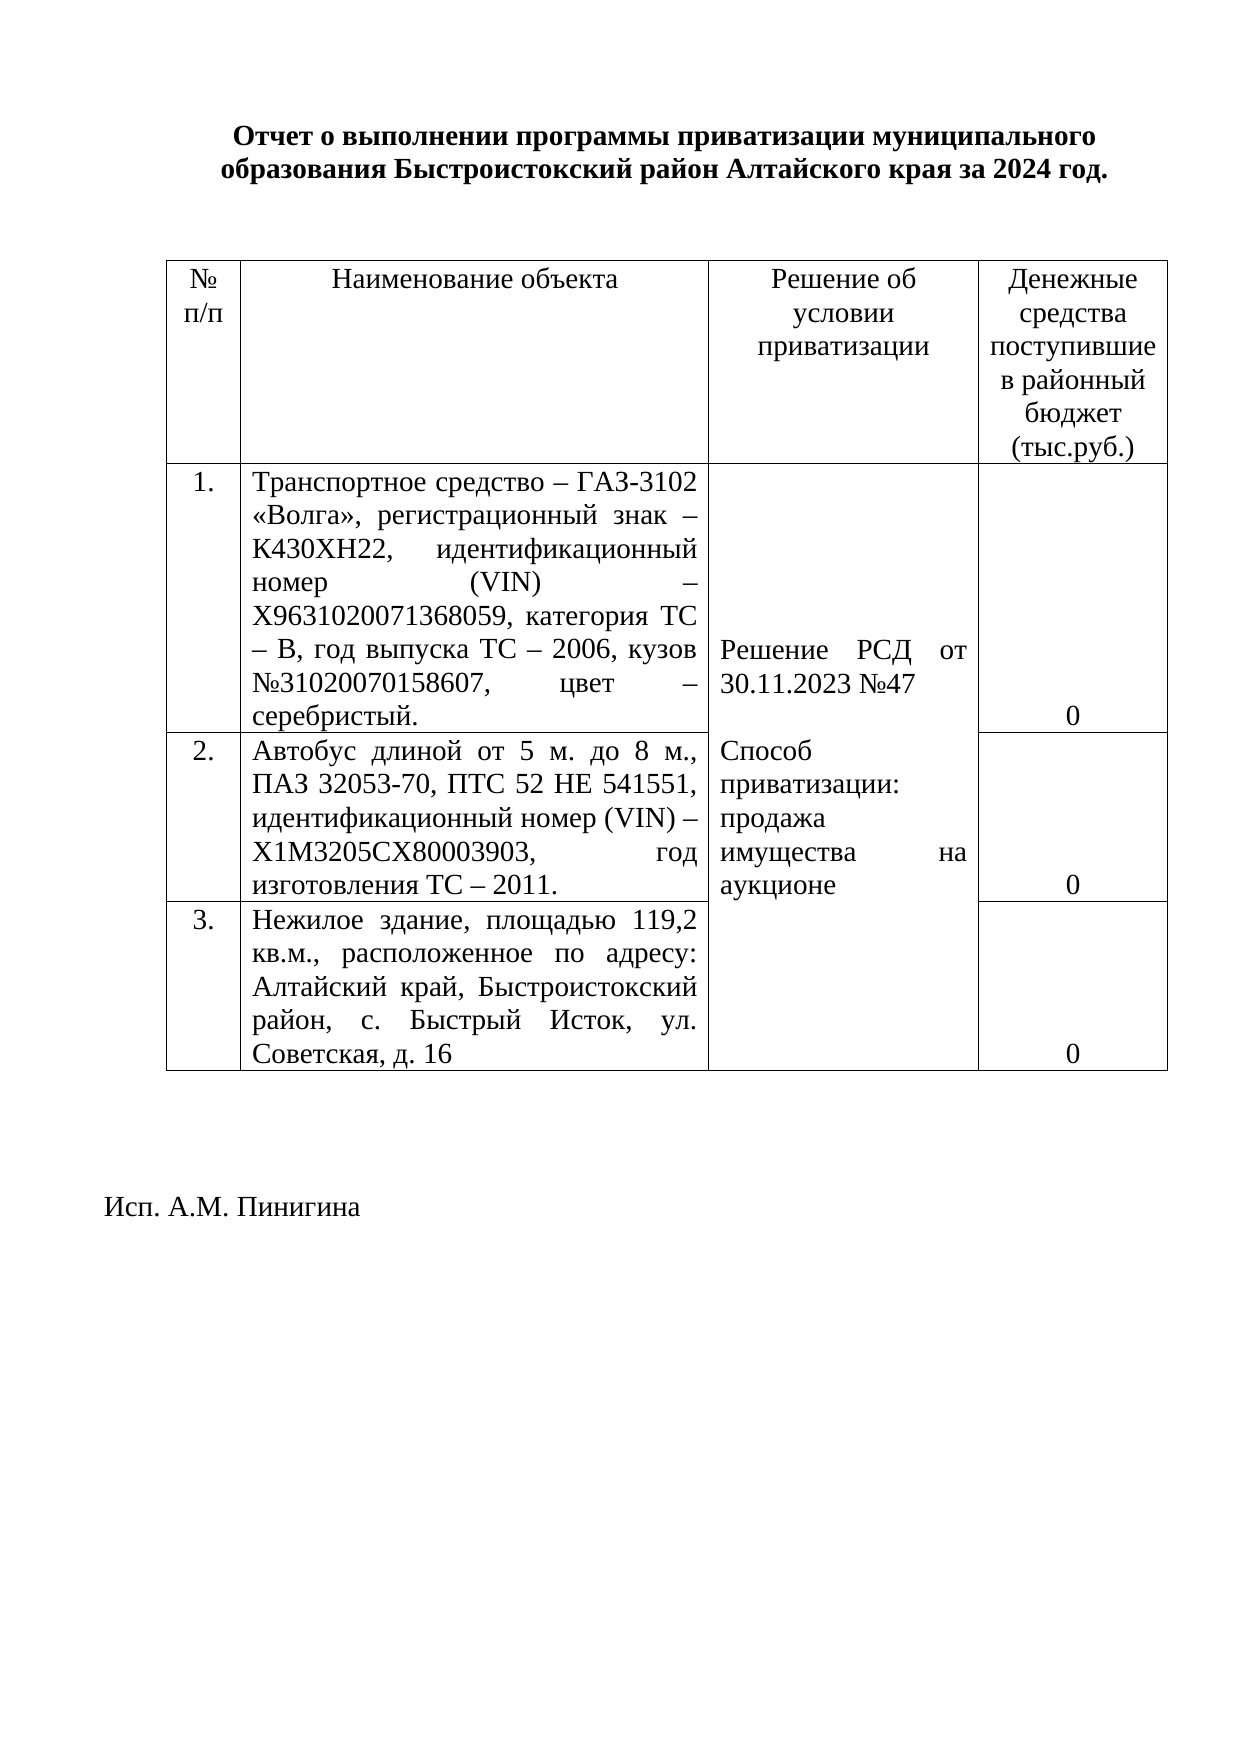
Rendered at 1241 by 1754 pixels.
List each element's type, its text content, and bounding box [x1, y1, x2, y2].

table_cell Решение РСД от 30.11.2023 №47 Способ приватизации: продажа имущества на аукционе [709, 464, 978, 1069]
table_cell 0 [979, 902, 1167, 1069]
table_header № п/п [167, 261, 240, 463]
table_cell 1. [167, 464, 240, 732]
table_header Наименование объекта [241, 261, 708, 463]
table_header Решение об условии приватизации [709, 261, 978, 463]
table_cell Транспортное средство – ГАЗ-3102 «Волга», регистрационный знак – К430ХН22, идентификационный номер (VIN) – Х9631020071368059, категория ТС – В, год выпуска ТС – 2006, кузов №31020070158607, цвет – серебристый. [241, 464, 708, 732]
table_cell 3. [167, 902, 240, 1069]
text Отчет о выполнении программы приватизации муниципального образования Быстроистокский район Алтайского края за 2024 год. [177, 118, 1152, 185]
text Исп. А.М. Пинигина [88, 1189, 1152, 1223]
table_cell Автобус длиной от 5 м. до 8 м., ПАЗ 32053-70, ПТС 52 НЕ 541551, идентификационный номер (VIN) – Х1М3205СХ80003903, год изготовления ТС – 2011. [241, 733, 708, 901]
table_cell Нежилое здание, площадью 119,2 кв.м., расположенное по адресу: Алтайский край, Быстроистокский район, с. Быстрый Исток, ул. Советская, д. 16 [241, 902, 708, 1069]
table_cell 0 [979, 733, 1167, 901]
table_cell 0 [979, 464, 1167, 732]
table_cell 2. [167, 733, 240, 901]
table_header Денежные средства поступившие в районный бюджет (тыс.руб.) [979, 261, 1167, 463]
